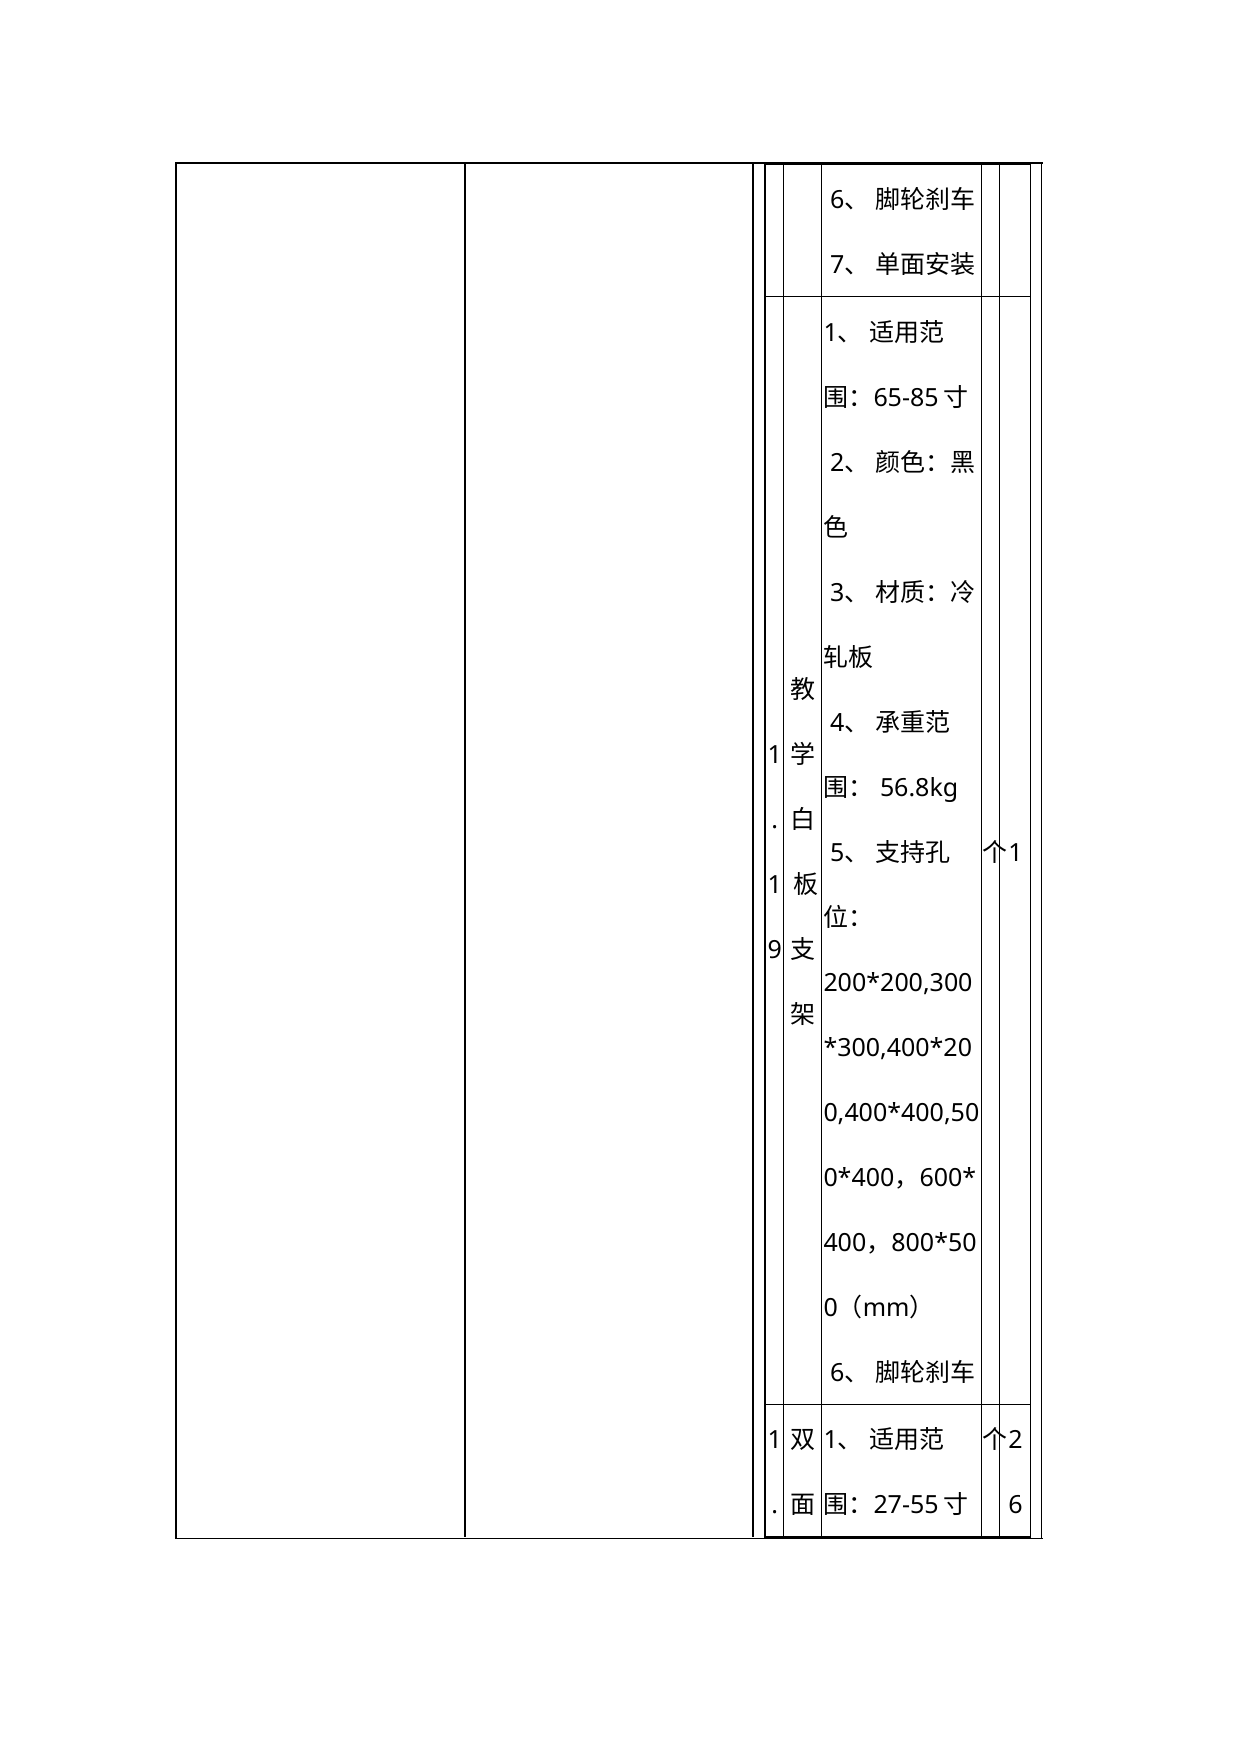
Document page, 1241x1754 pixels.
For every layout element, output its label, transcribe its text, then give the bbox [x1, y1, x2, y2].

table_cell [766, 1405, 783, 1536]
table_cell [766, 297, 783, 1404]
table_cell [982, 1405, 999, 1536]
table_cell [1000, 297, 1030, 1404]
table_cell [766, 165, 783, 296]
table_cell [784, 165, 821, 296]
table_cell [784, 1405, 821, 1536]
table_cell [982, 165, 999, 296]
table_cell [754, 164, 764, 1537]
table_cell [784, 297, 821, 1404]
table_cell [1000, 165, 1030, 296]
table_cell 1 [177, 164, 464, 1537]
table_cell [982, 297, 999, 1404]
table_cell [1000, 1405, 1030, 1536]
table_cell [1031, 164, 1041, 1537]
table_cell [822, 297, 981, 1404]
table_cell [822, 165, 981, 296]
table_cell [822, 1405, 981, 1536]
table_cell [466, 164, 752, 1537]
